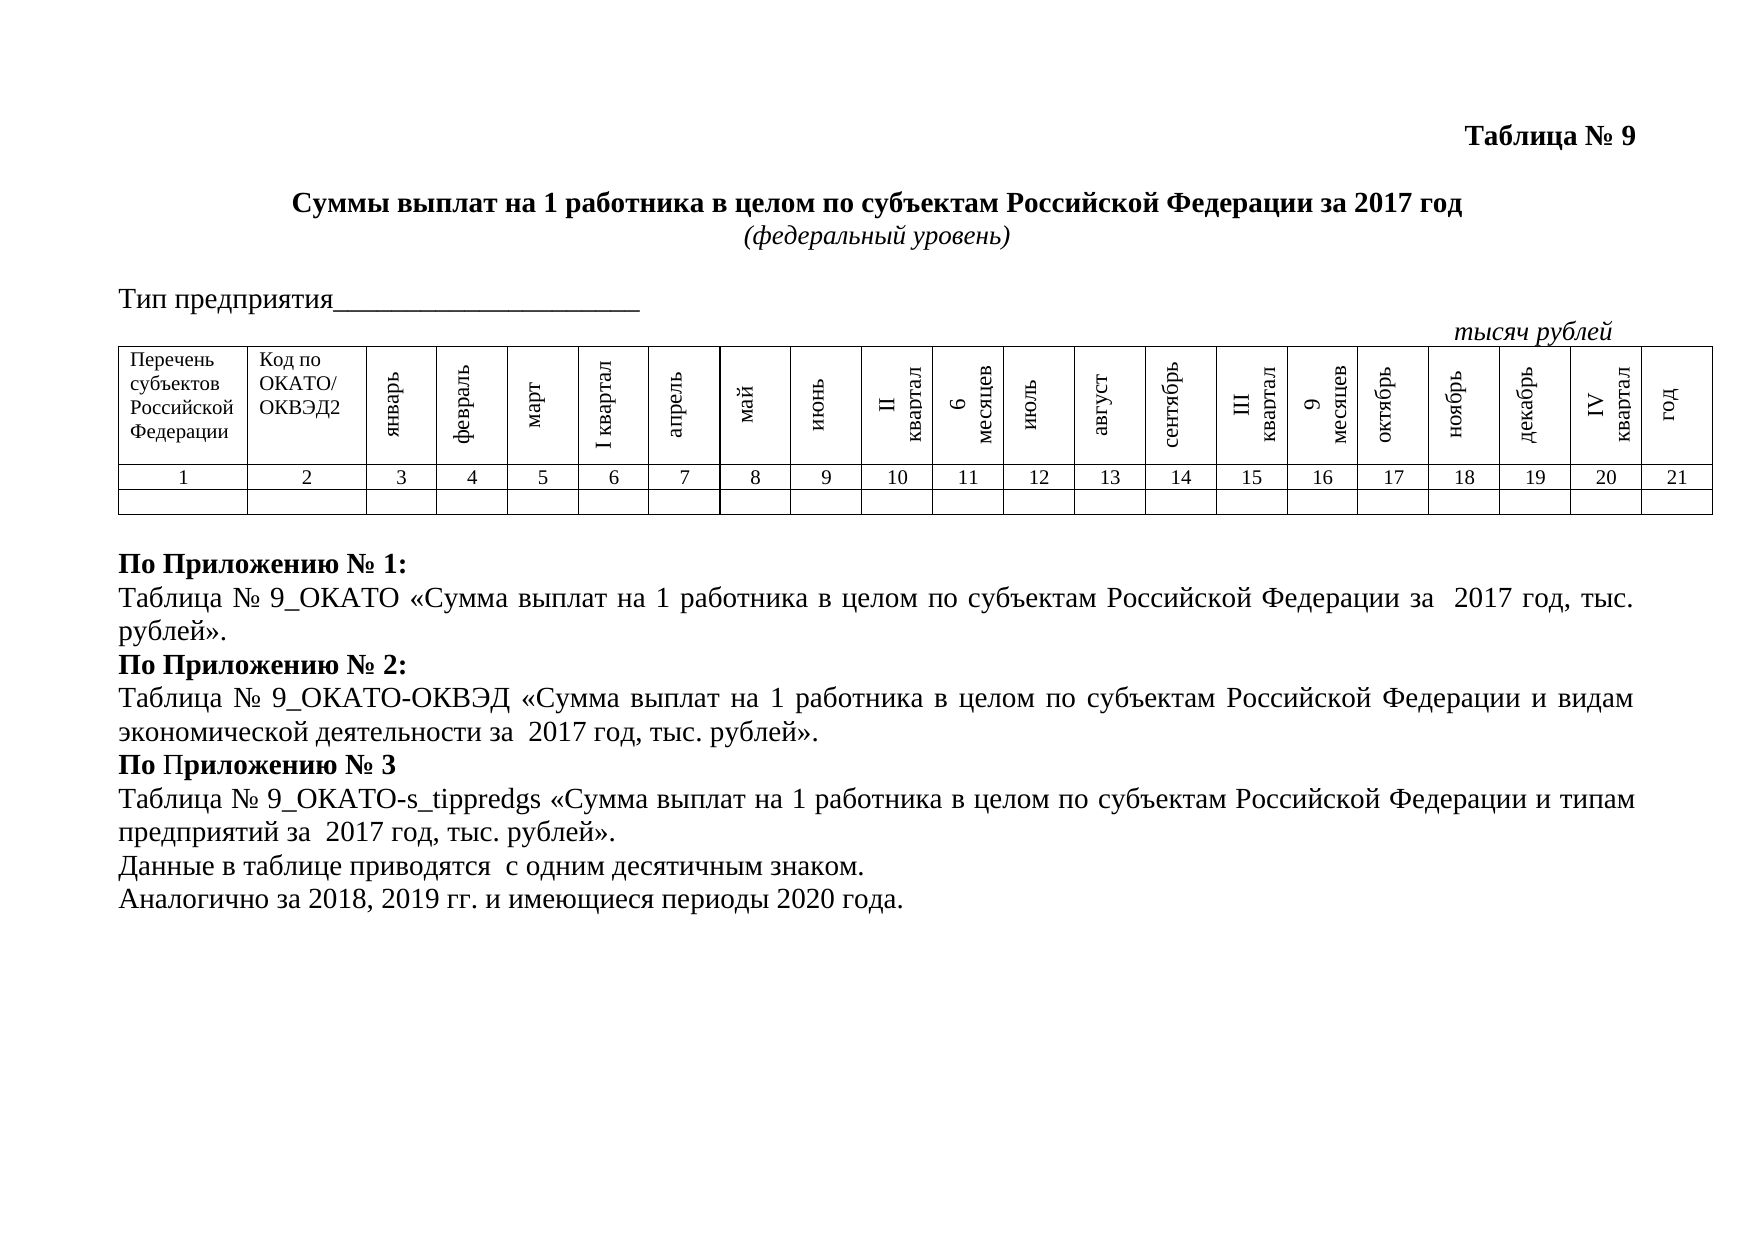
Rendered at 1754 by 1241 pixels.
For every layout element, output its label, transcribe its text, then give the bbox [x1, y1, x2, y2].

table_header год [1642, 347, 1712, 464]
table_cell 8 [721, 465, 790, 489]
text Таблица № 9_ОКАТО «Сумма выплат на 1 работника в целом по субъектам Российской Федерации за 2017 год, тыс. рублей». [118, 580, 1636, 647]
table_header май [721, 347, 790, 464]
text По Приложению № 1: [118, 546, 1636, 580]
table_cell [1217, 490, 1287, 514]
table_header II квартал [862, 347, 932, 464]
table_cell [1571, 490, 1641, 514]
table_header декабрь [1500, 347, 1570, 464]
table_cell [1146, 490, 1216, 514]
table_cell 20 [1571, 465, 1641, 489]
table_header март [508, 347, 578, 464]
table_cell 16 [1288, 465, 1357, 489]
table_header июль [1004, 347, 1074, 464]
table_cell 13 [1075, 465, 1145, 489]
table_header 9 месяцев [1288, 347, 1357, 464]
table_header октябрь [1358, 347, 1428, 464]
text По Приложению № 3 [118, 747, 1636, 781]
table_cell 7 [649, 465, 719, 489]
table_cell [862, 490, 932, 514]
text По Приложению № 2: [118, 647, 1636, 680]
table_header I квартал [579, 347, 648, 464]
table_cell 14 [1146, 465, 1216, 489]
table_cell [791, 490, 861, 514]
table_cell [119, 490, 247, 514]
table_cell 6 [579, 465, 648, 489]
text (федеральный уровень) [118, 219, 1636, 250]
table_cell [1004, 490, 1074, 514]
table_header апрель [649, 347, 719, 464]
text Таблица № 9_ОКАТО-ОКВЭД «Сумма выплат на 1 работника в целом по субъектам Российской Федерации и видам экономической деятельности за 2017 год, тыс. рублей». [118, 680, 1636, 747]
table_cell [933, 490, 1003, 514]
table_cell 17 [1358, 465, 1428, 489]
text Аналогично за 2018, 2019 гг. и имеющиеся периоды 2020 года. [118, 882, 1636, 915]
text Таблица № 9 [118, 118, 1636, 152]
table_cell [1642, 490, 1712, 514]
table_cell 18 [1429, 465, 1499, 489]
table_cell [1500, 490, 1570, 514]
table_cell [579, 490, 648, 514]
table_header сентябрь [1146, 347, 1216, 464]
table_cell 15 [1217, 465, 1287, 489]
table_cell 2 [248, 465, 366, 489]
table_cell [721, 490, 790, 514]
table_header февраль [437, 347, 507, 464]
table_header ноябрь [1429, 347, 1499, 464]
table_cell 9 [791, 465, 861, 489]
table_header III квартал [1217, 347, 1287, 464]
table_cell [649, 490, 719, 514]
table_cell [1358, 490, 1428, 514]
table_header Код по ОКАТО/ ОКВЭД2 [248, 347, 366, 464]
table_cell [248, 490, 366, 514]
table_cell 21 [1642, 465, 1712, 489]
table_cell 5 [508, 465, 578, 489]
table_cell [508, 490, 578, 514]
table_header январь [367, 347, 436, 464]
table_cell 1 [119, 465, 247, 489]
text тысяч рублей [118, 314, 1636, 346]
table_cell [1429, 490, 1499, 514]
table_cell 3 [367, 465, 436, 489]
table_header 6 месяцев [933, 347, 1003, 464]
text Суммы выплат на 1 работника в целом по субъектам Российской Федерации за 2017 год [118, 185, 1636, 219]
text Тип предприятия_____________________ [118, 281, 1636, 314]
table_cell 10 [862, 465, 932, 489]
text Таблица № 9_ОКАТО-s_tippredgs «Сумма выплат на 1 работника в целом по субъектам Российской Федерации и типам предприятий за 2017 год, тыс. рублей». [118, 781, 1636, 848]
table_cell 11 [933, 465, 1003, 489]
table_cell 12 [1004, 465, 1074, 489]
table_cell 19 [1500, 465, 1570, 489]
table_header Перечень субъектов Российской Федерации [119, 347, 247, 464]
table_header август [1075, 347, 1145, 464]
table_cell [1288, 490, 1357, 514]
table_cell [367, 490, 436, 514]
table_cell [1075, 490, 1145, 514]
table_header IV квартал [1571, 347, 1641, 464]
table_header июнь [791, 347, 861, 464]
table_cell [437, 490, 507, 514]
table_cell 4 [437, 465, 507, 489]
text Данные в таблице приводятся с одним десятичным знаком. [118, 848, 1636, 882]
